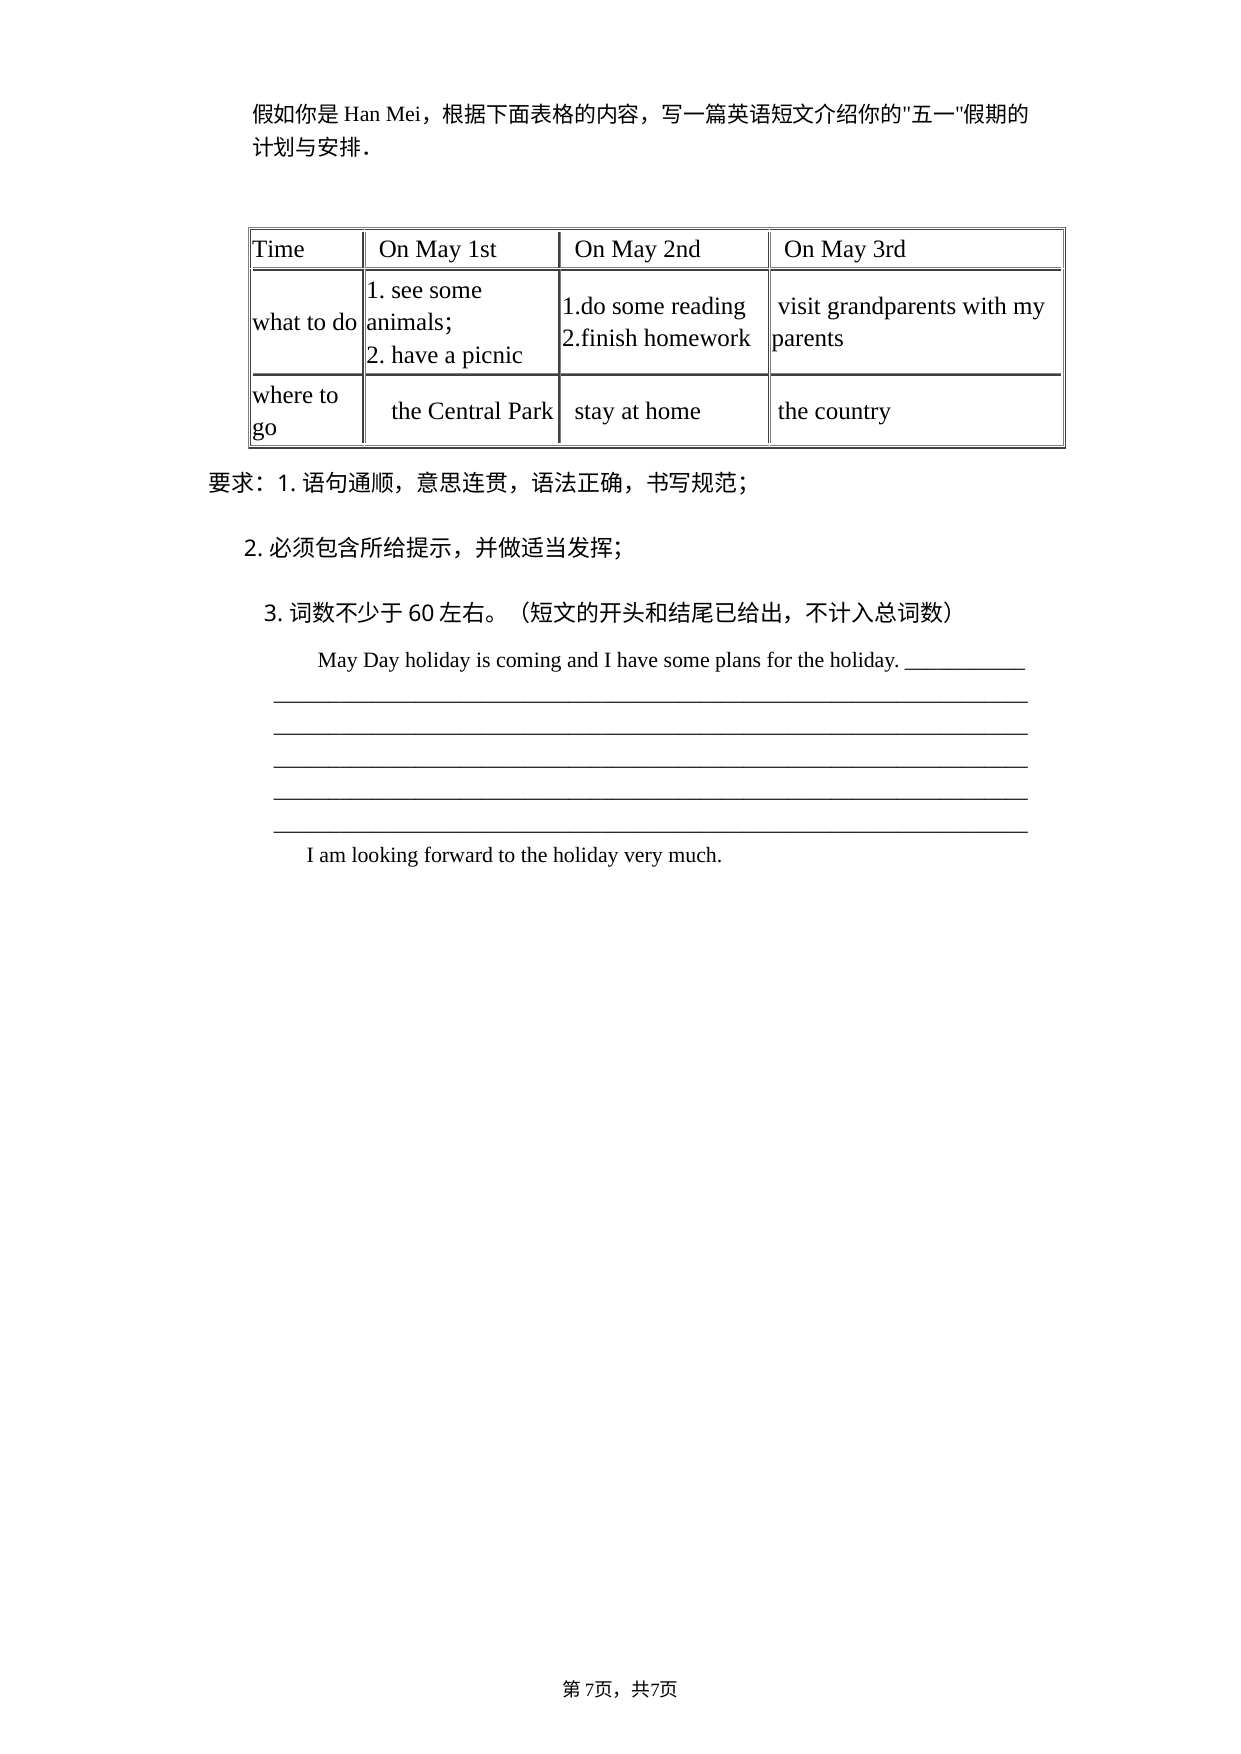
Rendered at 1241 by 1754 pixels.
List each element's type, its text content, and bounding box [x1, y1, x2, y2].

table_cell 1. see some animals； 2. have a picnic [366, 271, 558, 373]
table_cell the Central Park [364, 375, 559, 445]
table_cell 1.do some reading 2.finish homework [561, 271, 768, 373]
text May Day holiday is coming and I have some plans for the holiday. ___________ [208, 644, 1032, 676]
table_header Time [251, 230, 364, 267]
table_cell what to do [251, 267, 363, 373]
text 2. 必须包含所给提示，并做适当发挥； [208, 514, 1032, 579]
text 要求：1. 语句通顺，意思连贯，语法正确，书写规范； [208, 449, 1032, 514]
table_cell stay at home [560, 376, 769, 445]
text 3. 词数不少于60左右。（短文的开头和结尾已给出，不计入总词数） [208, 579, 1032, 644]
table_cell visit grandparents with my parents [771, 267, 1063, 373]
table_cell the country [769, 373, 1063, 445]
text _________________________________________________________________________________________________________________________________________________________________________________________________________________________________________________________________________________________________________________________________________________________ [274, 676, 1032, 839]
table_header On May 1st [364, 230, 559, 267]
text 假如你是Han Mei，根据下面表格的内容，写一篇英语短文介绍你的"五一"假期的计划与安排． [252, 97, 1032, 162]
text I am looking forward to the holiday very much. [274, 839, 1032, 871]
table_header On May 2nd [560, 230, 769, 267]
table_header On May 3rd [769, 228, 1063, 267]
table_cell where to go [251, 373, 364, 445]
